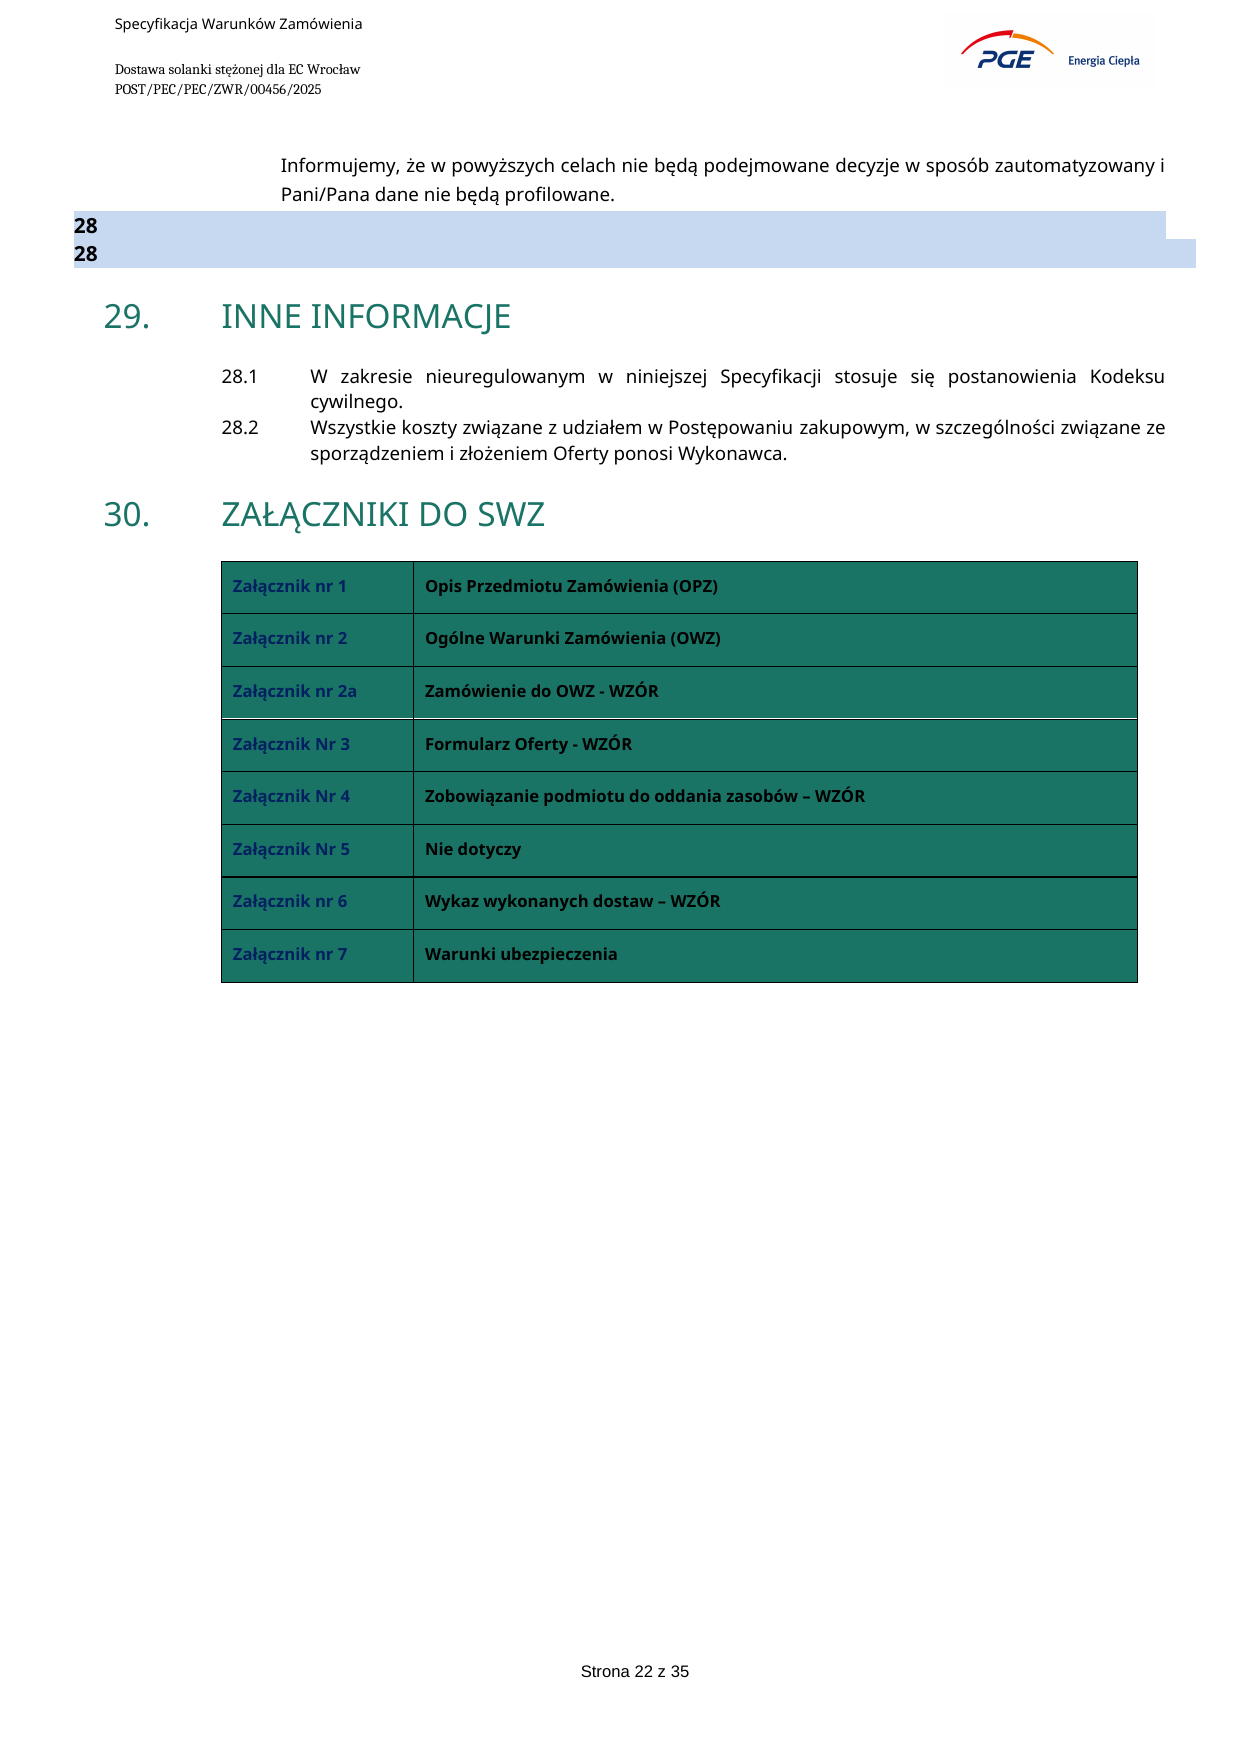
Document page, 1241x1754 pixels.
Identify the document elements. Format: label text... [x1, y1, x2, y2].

list W zakresie nieuregulowanym w niniejszej Specyfikacji stosuje się postanowienia Kodeksu cywilnego. [221, 363, 1166, 414]
subtitle INNE INFORMACJE [103, 293, 1166, 338]
table_cell Zamówienie do OWZ - WZÓR [414, 667, 1137, 718]
subtitle ZAŁĄCZNIKI DO SWZ [103, 490, 1166, 536]
table_cell Załącznik Nr 4 [222, 772, 413, 824]
list Wszystkie koszty związane z udziałem w Postępowaniu zakupowym, w szczególności związane ze sporządzeniem i złożeniem Oferty ponosi Wykonawca. [221, 414, 1166, 465]
table_cell Formularz Oferty - WZÓR [414, 720, 1137, 771]
text Informujemy, że w powyższych celach nie będą podejmowane decyzje w sposób zautomatyzowany i Pani/Pana dane nie będą profilowane. [281, 152, 1166, 207]
table_cell Zobowiązanie podmiotu do oddania zasobów – WZÓR [414, 772, 1137, 824]
table_header Załącznik nr 1 [222, 562, 413, 613]
table_cell Załącznik nr 7 [222, 930, 413, 982]
table_cell Załącznik Nr 3 [222, 720, 413, 771]
table_cell Załącznik nr 2 [222, 614, 413, 666]
table_cell Warunki ubezpieczenia [414, 930, 1137, 982]
table_cell Załącznik Nr 5 [222, 825, 413, 876]
picture [943, 13, 1156, 89]
table_header Opis Przedmiotu Zamówienia (OPZ) [414, 562, 1137, 613]
table_cell Nie dotyczy [414, 825, 1137, 876]
table_cell Załącznik nr 6 [222, 878, 413, 929]
table_cell Wykaz wykonanych dostaw – WZÓR [414, 878, 1137, 929]
table_cell Ogólne Warunki Zamówienia (OWZ) [414, 614, 1137, 666]
table_cell Załącznik nr 2a [222, 667, 413, 718]
